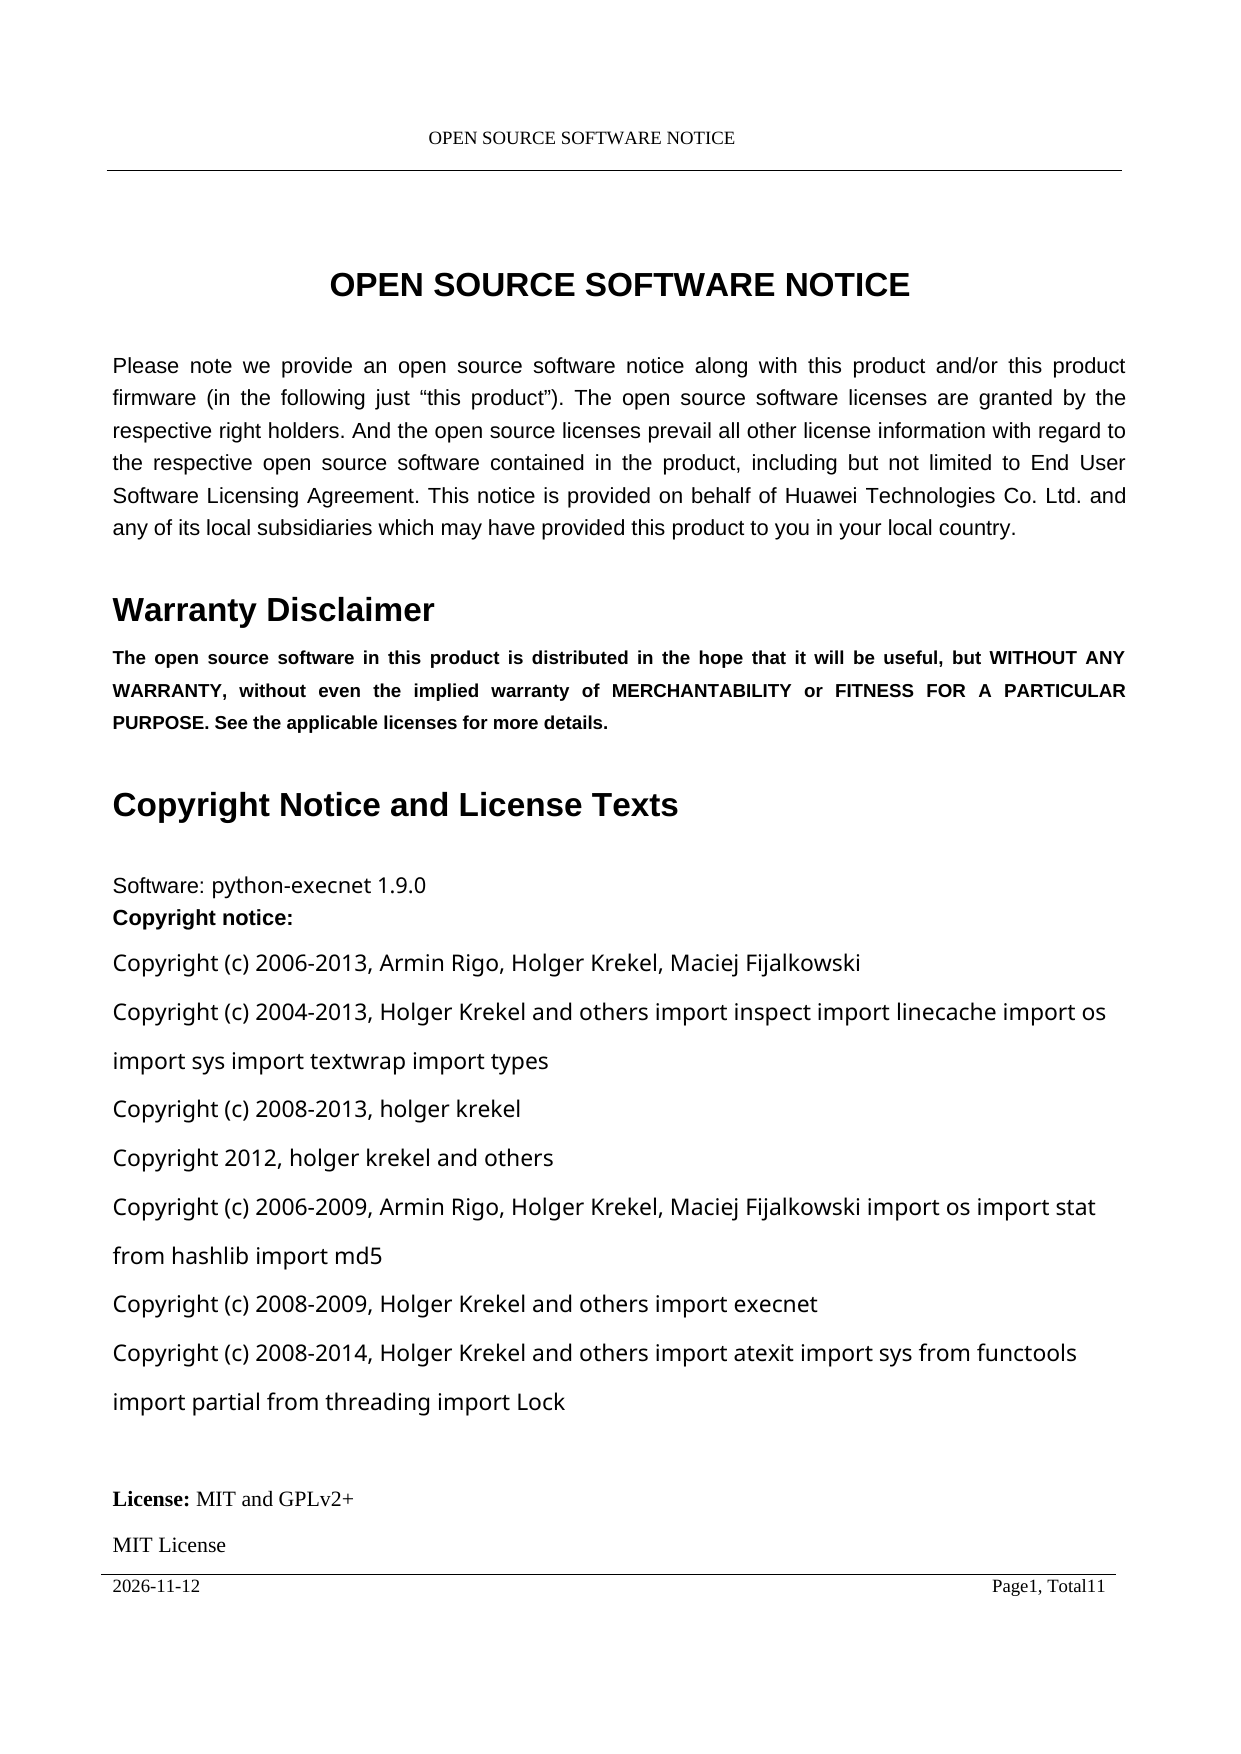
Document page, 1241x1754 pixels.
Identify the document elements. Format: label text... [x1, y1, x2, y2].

text Software: python-execnet 1.9.0 [112, 869, 1128, 901]
text OPEN SOURCE SOFTWARE NOTICE [112, 251, 1128, 316]
text Copyright (c) 2006-2013, Armin Rigo, Holger Krekel, Maciej Fijalkowski Copyright (c) 2004-2013, Holger Krekel and others import inspect import linecache import os import sys import textwrap import types Copyright (c) 2008-2013, holger krekel Copyright 2012, holger krekel and others Copyright (c) 2006-2009, Armin Rigo, Holger Krekel, Maciej Fijalkowski import os import stat from hashlib import md5 Copyright (c) 2008-2009, Holger Krekel and others import execnet Copyright (c) 2008-2014, Holger Krekel and others import atexit import sys from functools import partial from threading import Lock [112, 947, 1128, 1467]
text Warranty Disclaimer [112, 576, 1128, 641]
text License: MIT and GPLv2+ [112, 1483, 1128, 1515]
text Please note we provide an open source software notice along with this product and/or this product firmware (in the following just “this product”). The open source software licenses are granted by the respective right holders. And the open source licenses prevail all other license information with regard to the respective open source software contained in the product, including but not limited to End User Software Licensing Agreement. This notice is provided on behalf of Huawei Technologies Co. Ltd. and any of its local subsidiaries which may have provided this product to you in your local country. [112, 349, 1128, 544]
text The open source software in this product is distributed in the hope that it will be useful, but WITHOUT ANY WARRANTY, without even the implied warranty of MERCHANTABILITY or FITNESS FOR A PARTICULAR PURPOSE. See the applicable licenses for more details. [112, 641, 1128, 739]
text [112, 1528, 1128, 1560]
text Copyright notice: [112, 901, 1128, 934]
text Copyright Notice and License Texts [112, 771, 1128, 836]
